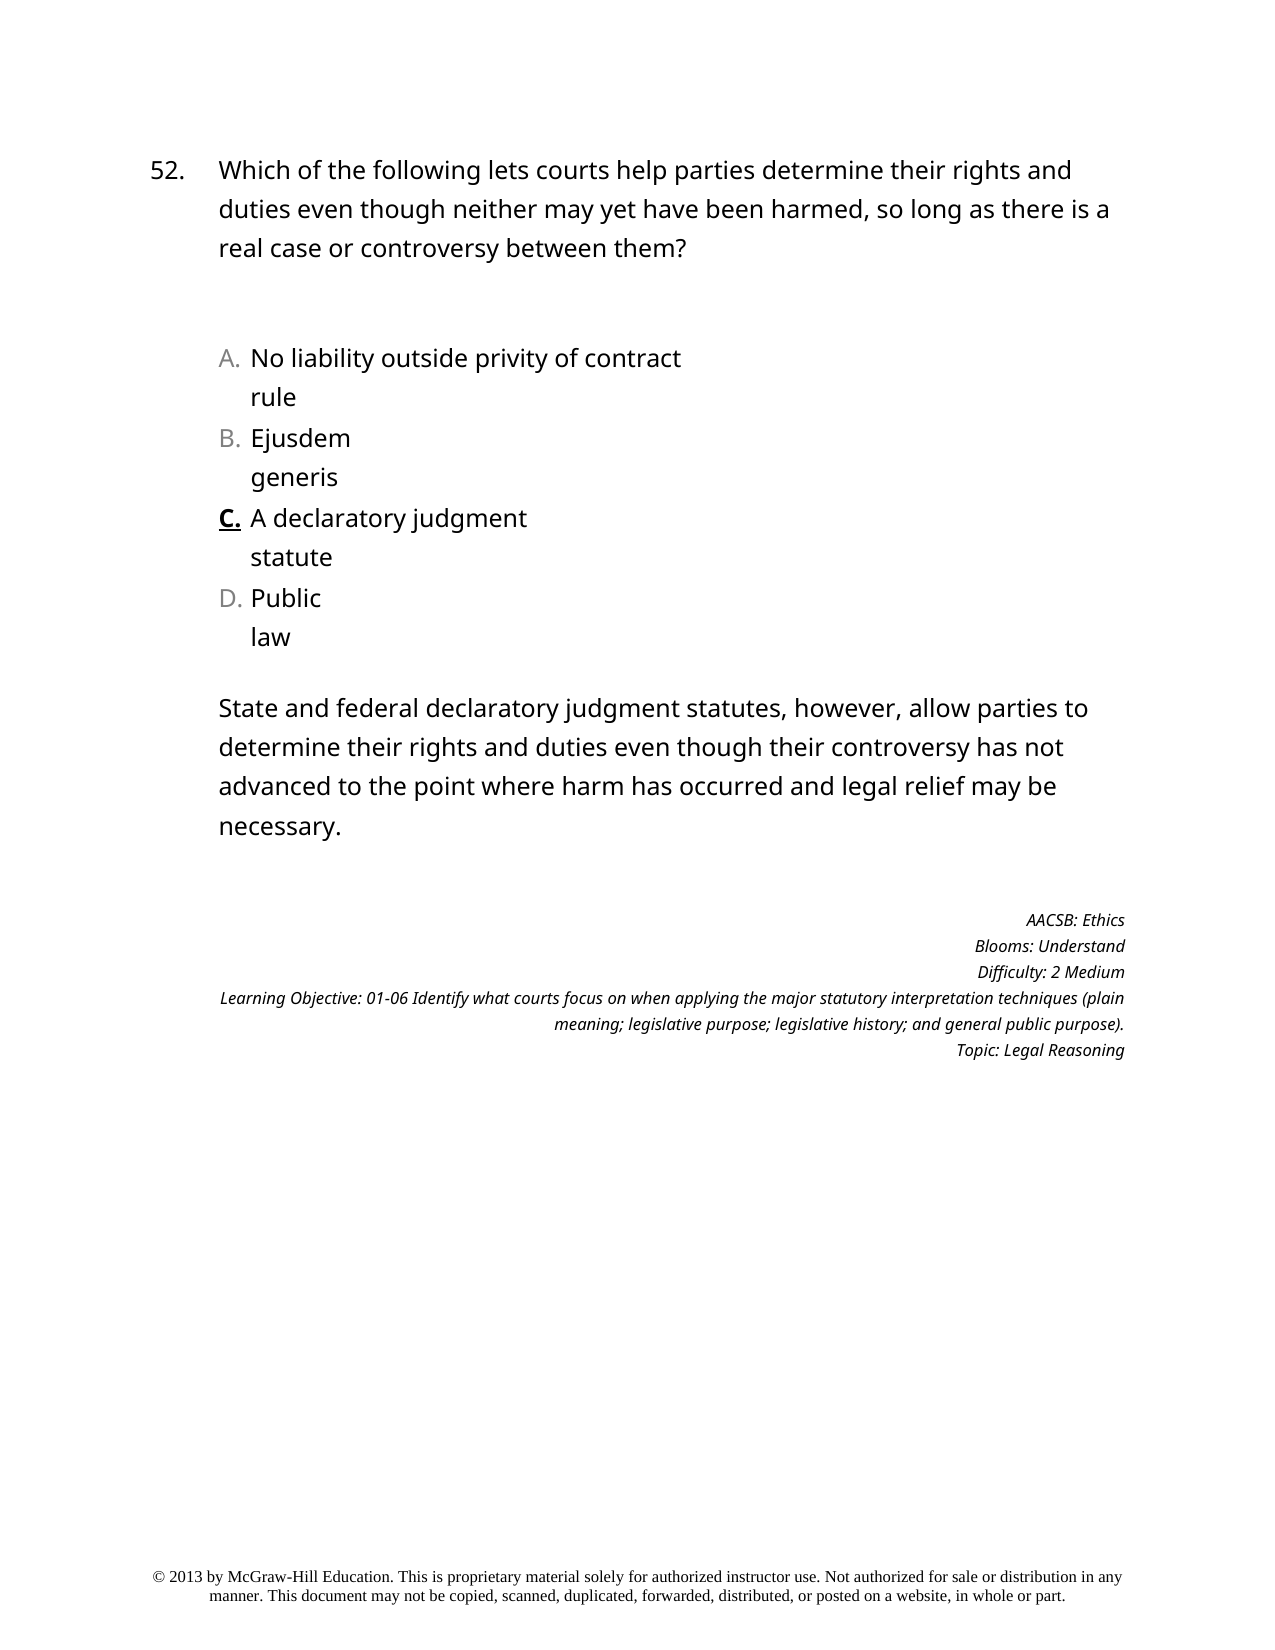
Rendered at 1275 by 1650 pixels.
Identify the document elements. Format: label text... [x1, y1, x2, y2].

table_header 52. [150, 153, 218, 879]
table_header Which of the following lets courts help parties determine their rights and duties even though neither may yet have been harmed, so long as there is a real case or controversy between them? State and federal declaratory judgment statutes, however, allow parties to determine their rights and duties even though their controversy has not advanced to the point where harm has occurred and legal relief may be necessary. [218, 153, 1125, 879]
table_header AACSB: Ethics Blooms: Understand Difficulty: 2 Medium Learning Objective: 01-06 Identify what courts focus on when applying the major statutory interpretation techniques (plain meaning; legislative purpose; legislative history; and general public purpose). Topic: Legal Reasoning [150, 909, 1125, 1098]
